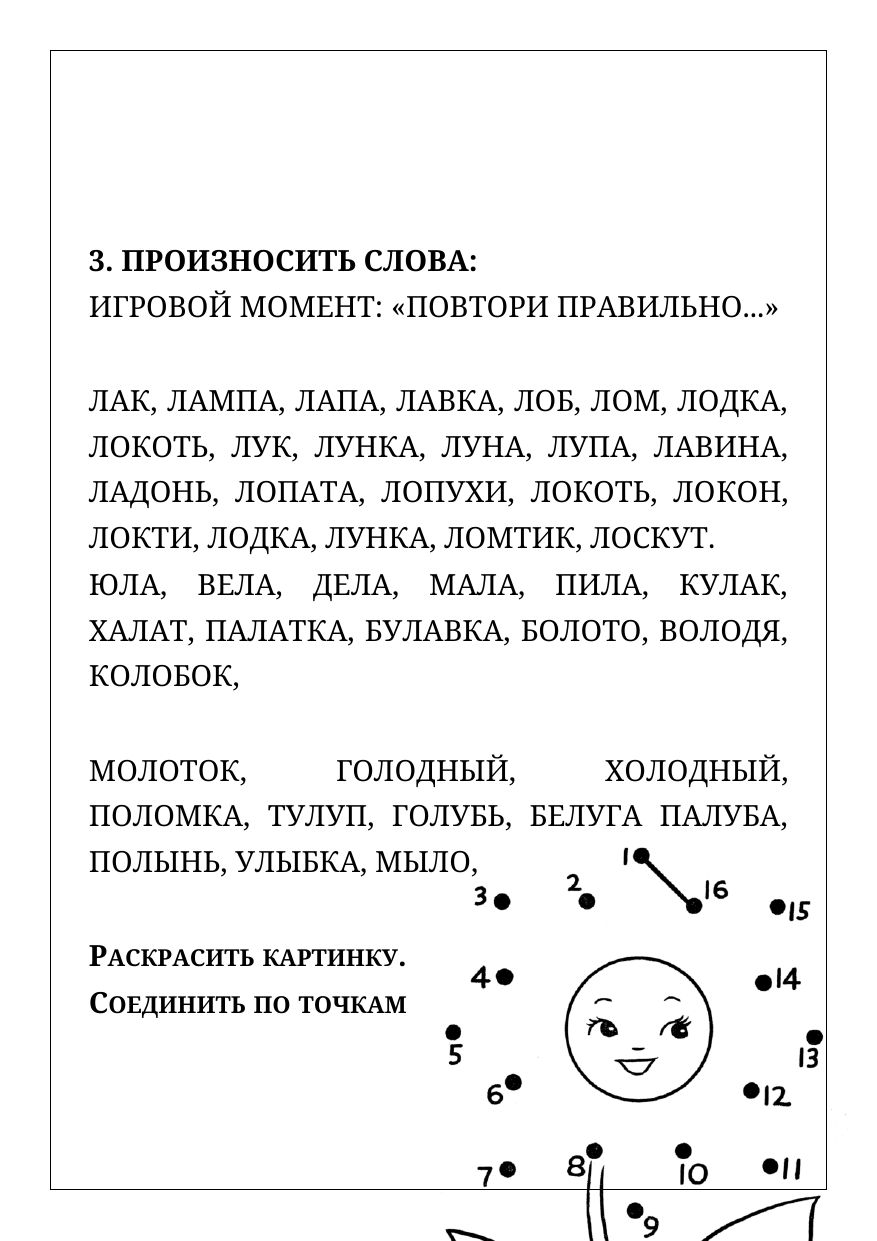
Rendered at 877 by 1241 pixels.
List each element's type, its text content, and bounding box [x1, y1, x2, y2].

picture [409, 805, 826, 1189]
text 3. ПРОИЗНОСИТЬ СЛОВА: [89, 241, 788, 280]
text МОЛОТОК, ГОЛОДНЫЙ, ХОЛОДНЫЙ, ПОЛОМКА, ТУЛУП, ГОЛУБЬ, БЕЛУГА ПАЛУБА, ПОЛЫНЬ, УЛЫБКА, МЫЛО, [89, 750, 788, 881]
text ЛАК, ЛАМПА, ЛАПА, ЛАВКА, ЛОБ, ЛОМ, ЛОДКА, ЛОКОТЬ, ЛУК, ЛУНКА, ЛУНА, ЛУПА, ЛАВИНА, ЛАДОНЬ, ЛОПАТА, ЛОПУХИ, ЛОКОТЬ, ЛОКОН, ЛОКТИ, ЛОДКА, ЛУНКА, ЛОМТИК, ЛОСКУТ. [89, 380, 788, 557]
text Раскрасить картинку. [89, 935, 788, 975]
text ИГРОВОЙ МОМЕНТ: «ПОВТОРИ ПРАВИЛЬНО...» [89, 286, 788, 326]
text Соединить по точкам [89, 982, 788, 1022]
picture [409, 805, 849, 1241]
text ЮЛА, ВЕЛА, ДЕЛА, МАЛА, ПИЛА, КУЛАК, ХАЛАТ, ПАЛАТКА, БУЛАВКА, БОЛОТО, ВОЛОДЯ, КОЛОБОК, [89, 564, 788, 695]
